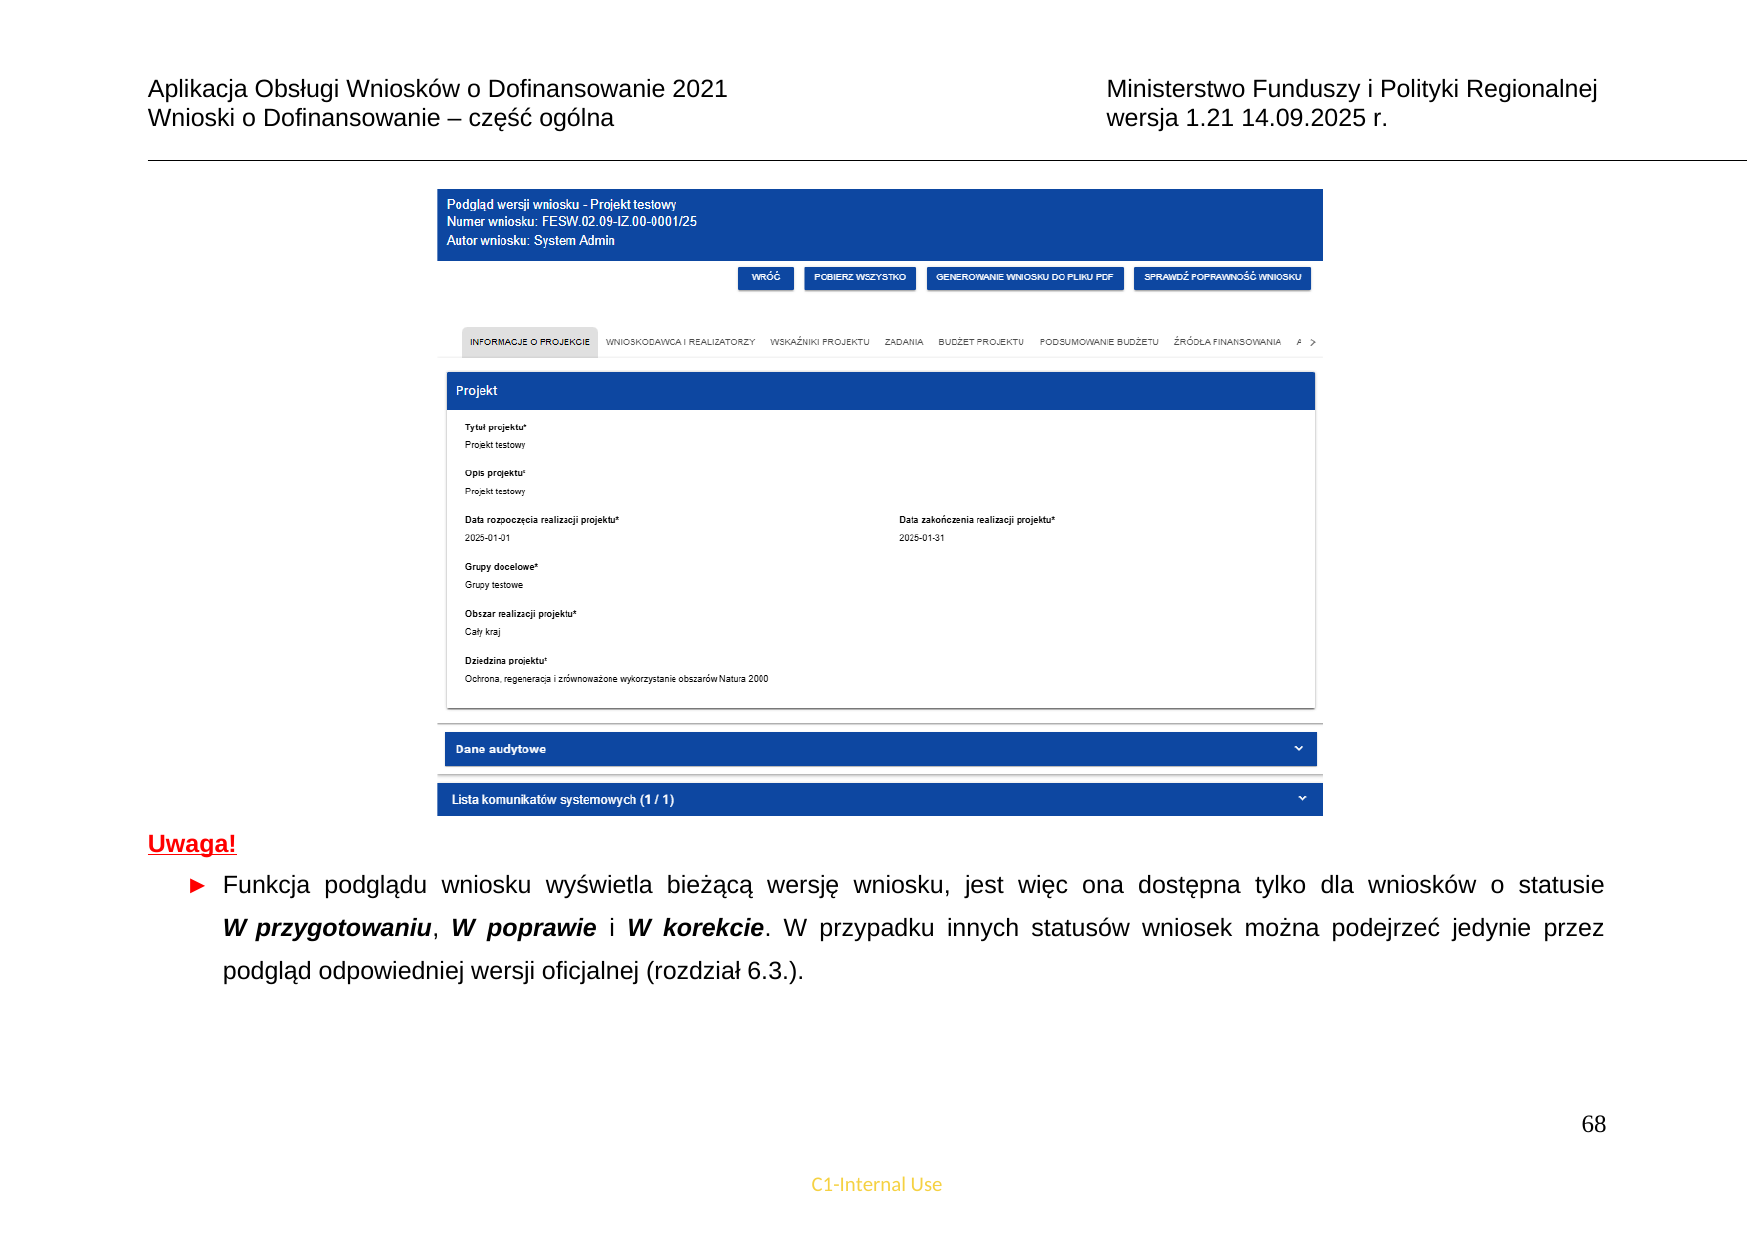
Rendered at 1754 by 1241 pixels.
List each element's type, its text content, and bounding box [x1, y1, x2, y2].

list Funkcja podglądu wniosku wyświetla bieżącą wersję wniosku, jest więc ona dostępna tylko dla wniosków o statusie W przygotowaniu, W poprawie i W korekcie. W przypadku innych statusów wniosek można podejrzeć jedynie przez podgląd odpowiedniej wersji oficjalnej (rozdział 6.3.). [185, 870, 1606, 985]
text Uwaga! [148, 828, 1606, 857]
picture [437, 189, 1323, 816]
